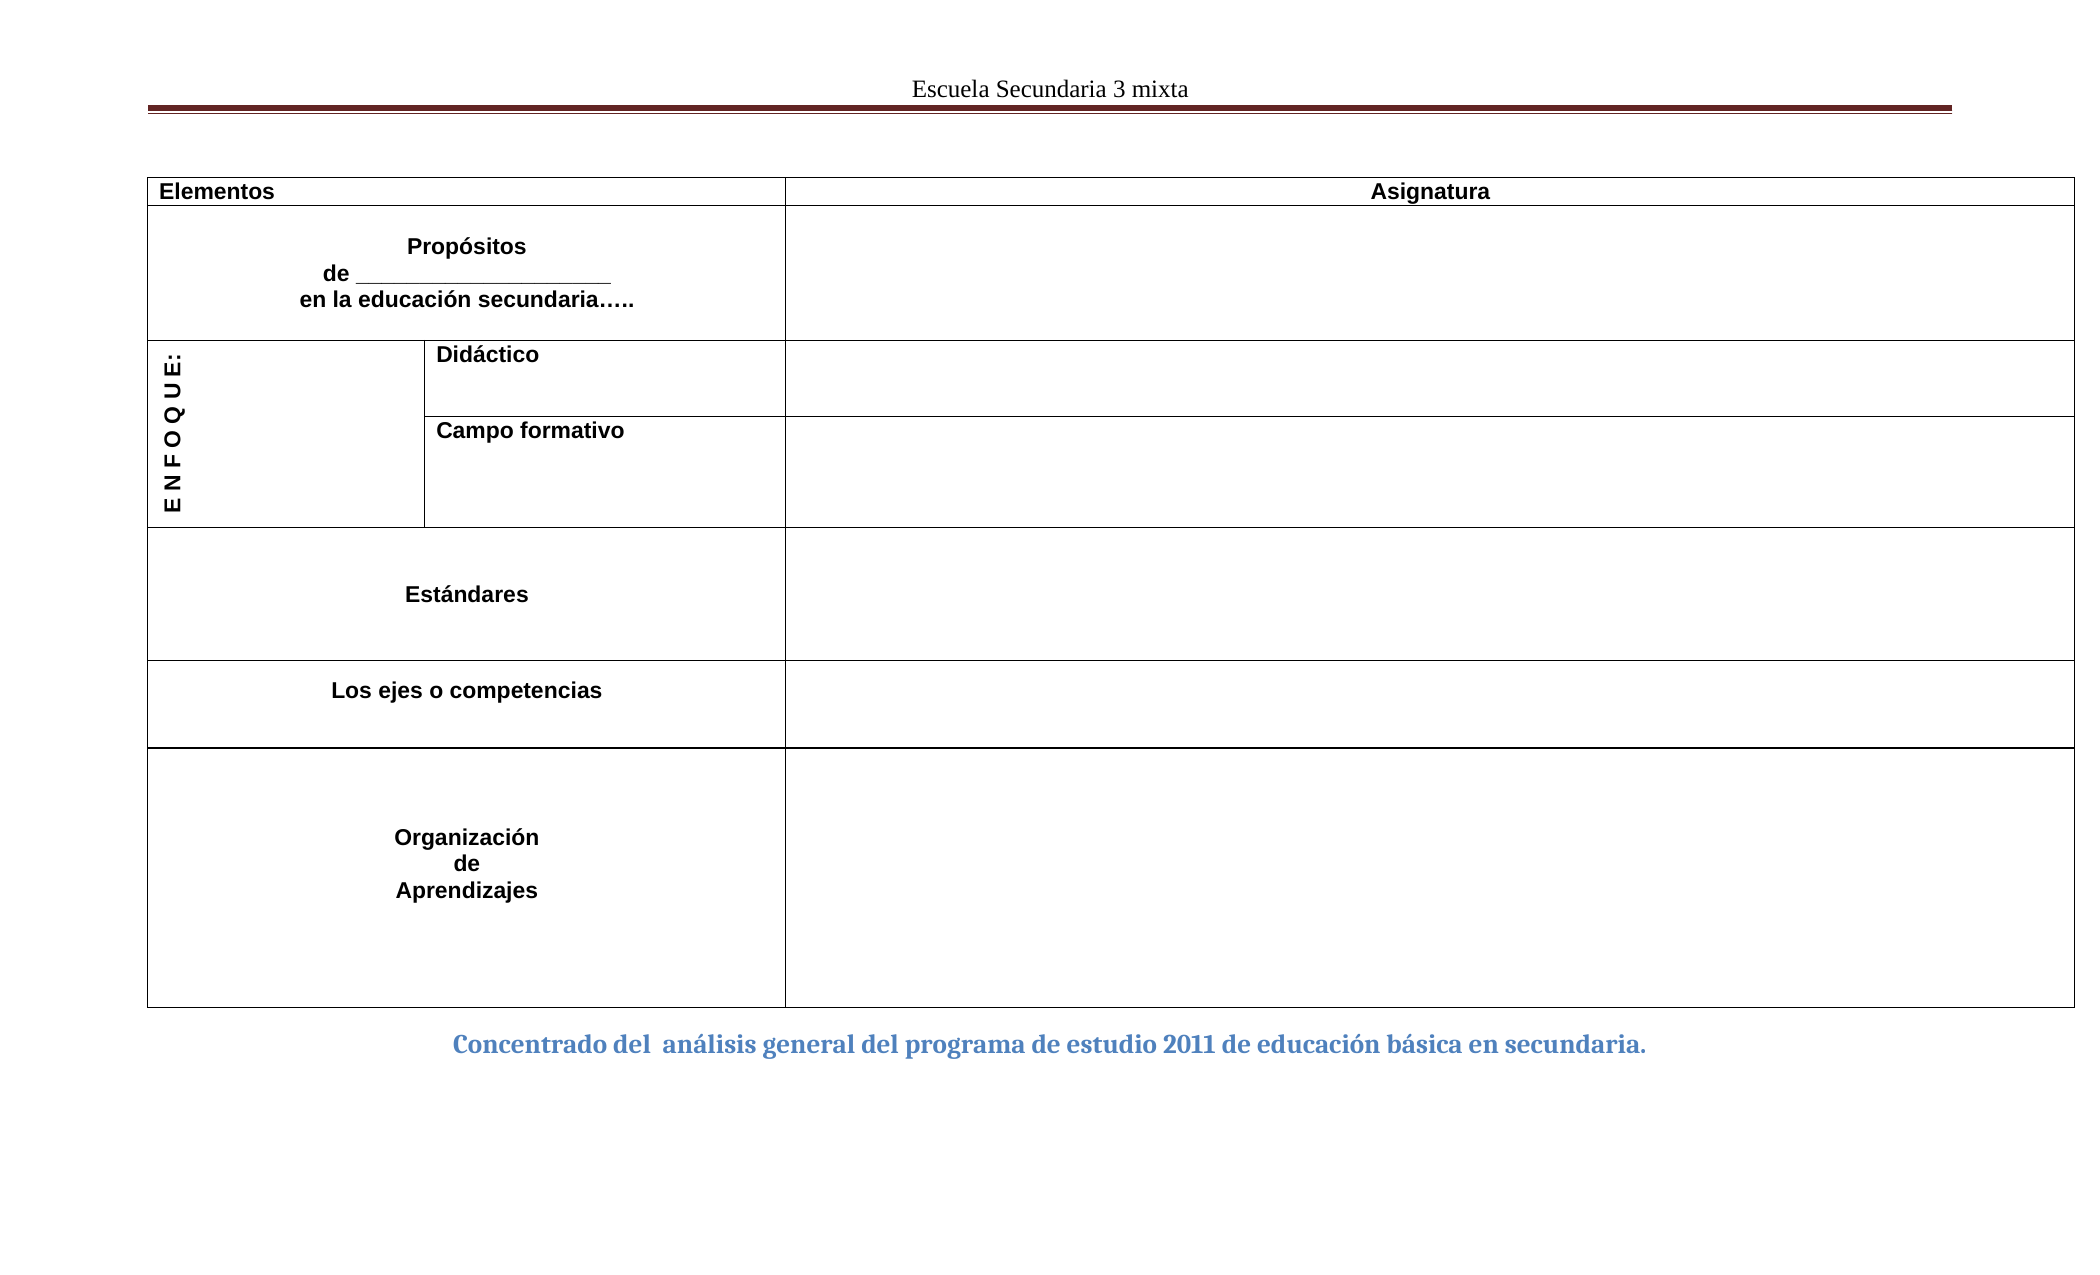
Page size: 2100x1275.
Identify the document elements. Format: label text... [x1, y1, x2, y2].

table_cell [786, 417, 2074, 527]
table_cell Los ejes o competencias [148, 661, 785, 747]
table_cell [786, 341, 2074, 416]
table_cell Propósitos de ____________________ en la educación secundaria….. [148, 206, 785, 340]
table_cell [786, 661, 2074, 747]
table_header Asignatura [786, 178, 2074, 204]
table_header Elementos [148, 178, 785, 204]
table_cell [786, 206, 2074, 340]
table_cell Estándares [148, 528, 785, 660]
table_cell Organización de Aprendizajes [148, 749, 785, 1007]
table_cell E N F O Q U E: [148, 341, 424, 527]
subtitle Concentrado del análisis general del programa de estudio 2011 de educación básica en secundaria. [148, 1029, 1952, 1060]
table_cell [786, 749, 2074, 1007]
table_cell [786, 528, 2074, 660]
table_cell Campo formativo [425, 417, 785, 527]
table_cell Didáctico [425, 341, 785, 416]
